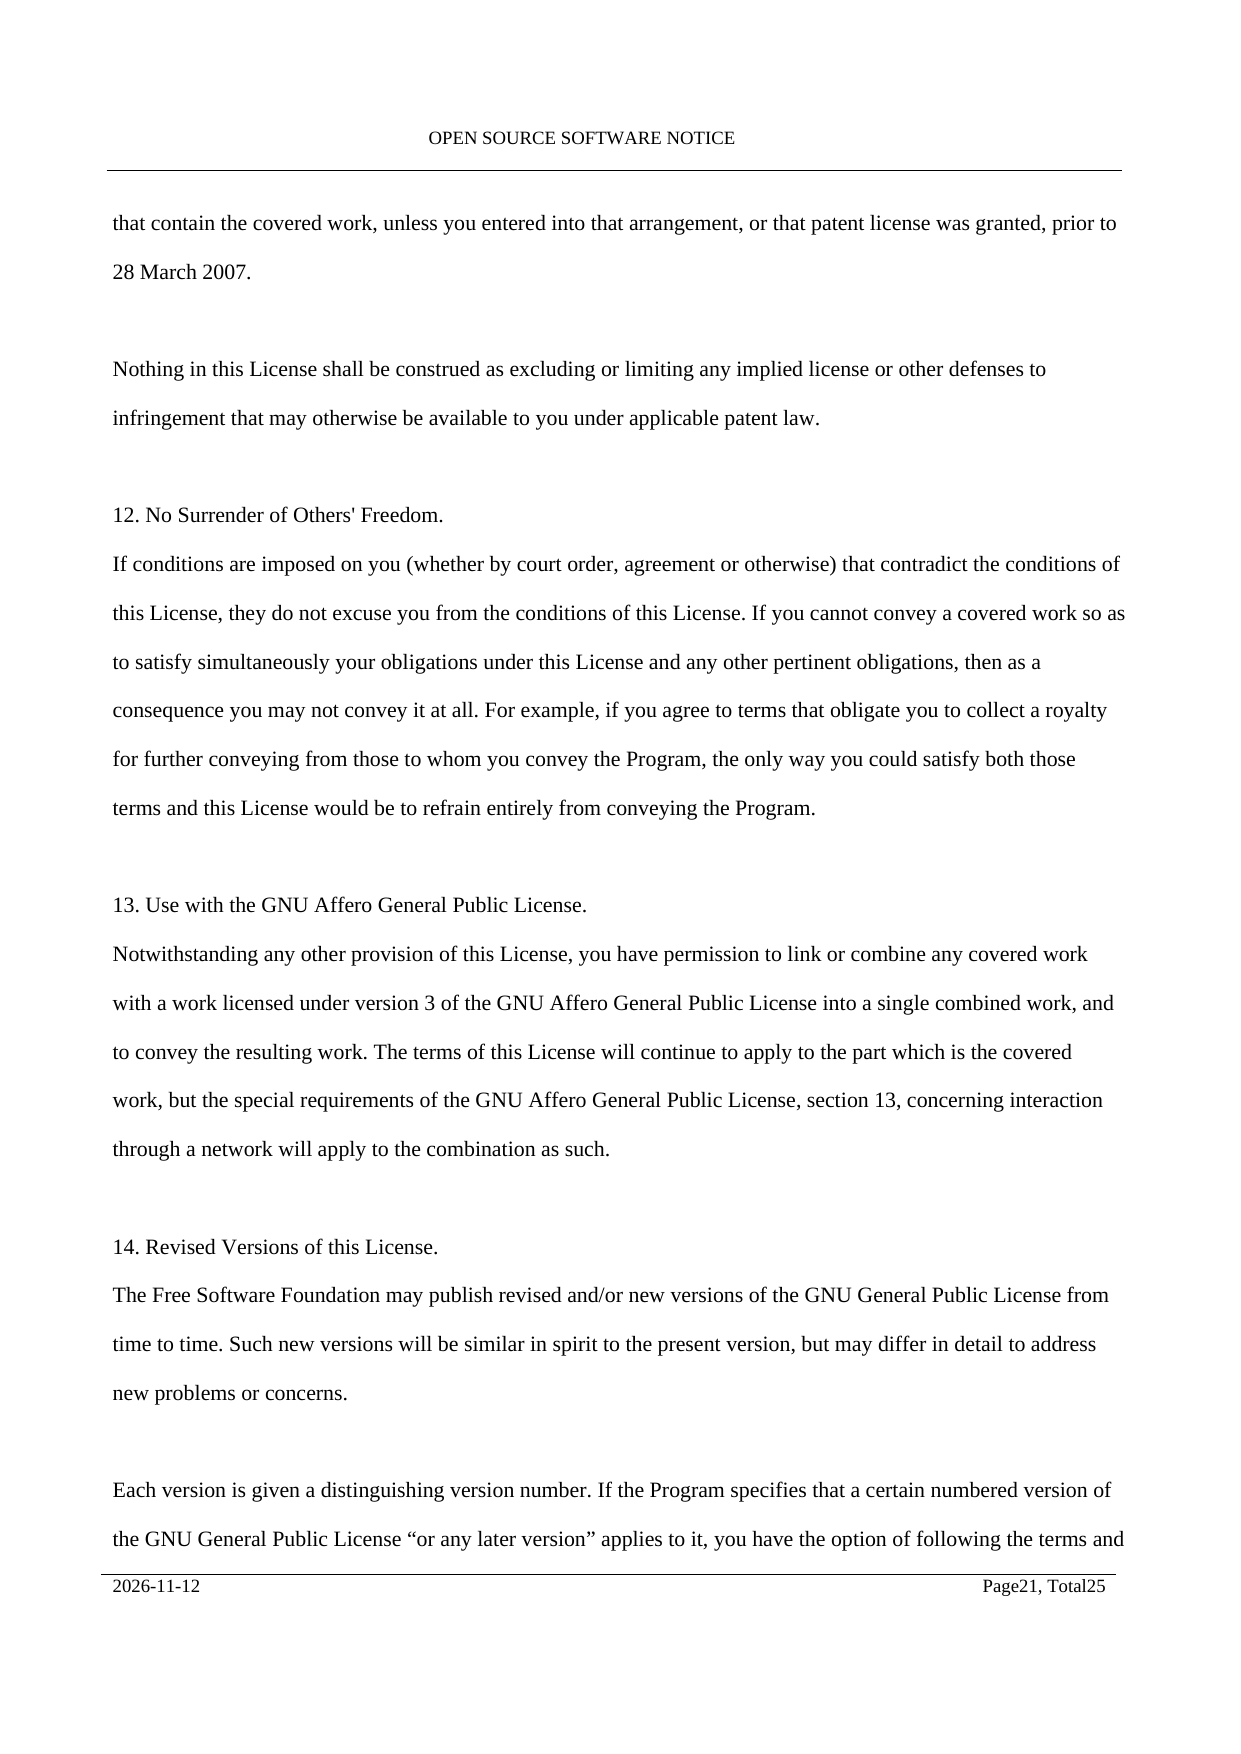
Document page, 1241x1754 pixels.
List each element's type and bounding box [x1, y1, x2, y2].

text [112, 206, 1128, 1555]
